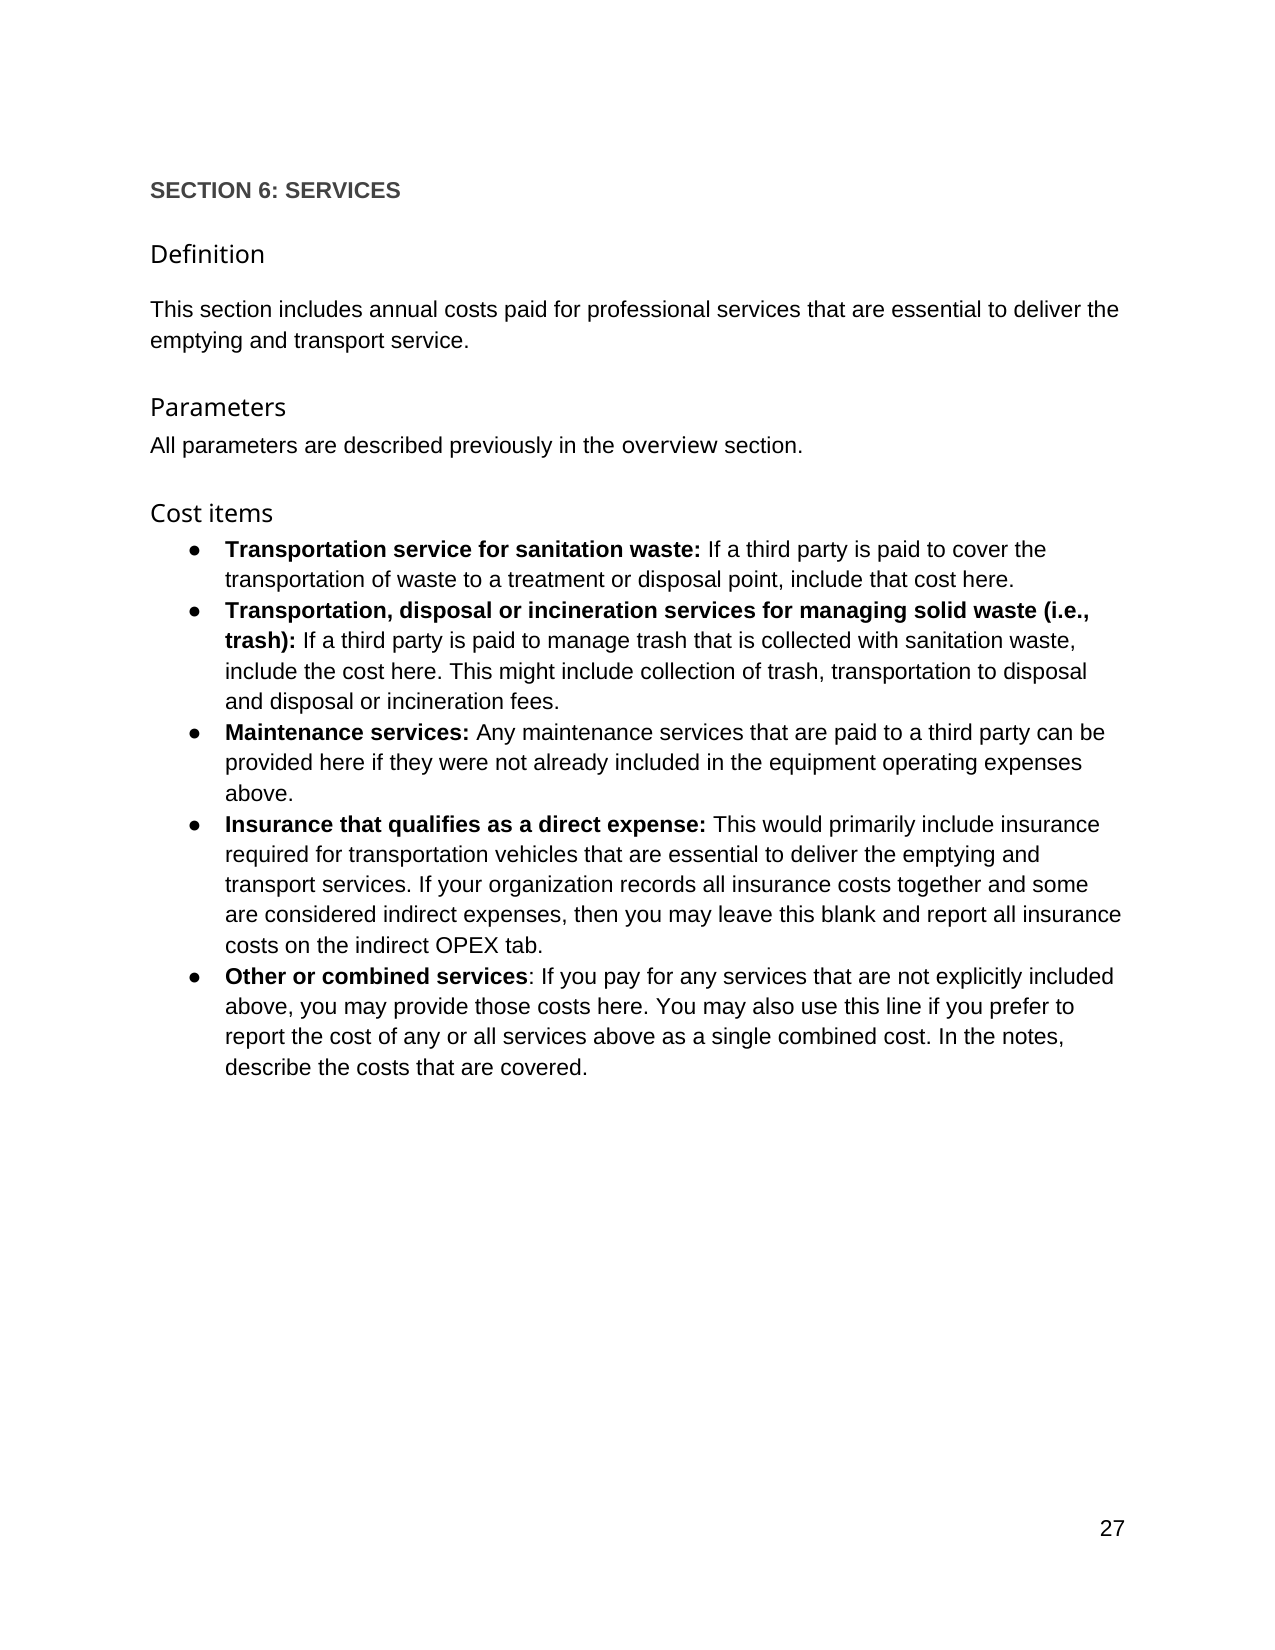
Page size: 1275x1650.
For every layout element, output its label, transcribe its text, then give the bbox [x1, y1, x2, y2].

list Insurance that qualifies as a direct expense: This would primarily include insurance required for transportation vehicles that are essential to deliver the emptying and transport services. If your organization records all insurance costs together and some are considered indirect expenses, then you may leave this blank and report all insurance costs on the indirect OPEX tab. [187, 811, 1125, 958]
subtitle Definition [150, 236, 1125, 271]
subtitle Parameters [150, 389, 1125, 423]
subtitle SECTION 6: SERVICES [150, 177, 1125, 203]
list Transportation, disposal or incineration services for managing solid waste (i.e., trash): If a third party is paid to manage trash that is collected with sanitation waste, include the cost here. This might include collection of trash, transportation to disposal and disposal or incineration fees. [187, 597, 1125, 714]
text This section includes annual costs paid for professional services that are essential to deliver the emptying and transport service. [150, 296, 1125, 353]
subtitle Cost items [150, 496, 1125, 529]
list Maintenance services: Any maintenance services that are paid to a third party can be provided here if they were not already included in the equipment operating expenses above. [187, 719, 1125, 806]
list Other or combined services: If you pay for any services that are not explicitly included above, you may provide those costs here. You may also use this line if you prefer to report the cost of any or all services above as a single combined cost. In the notes, describe the costs that are covered. [187, 963, 1125, 1080]
text All parameters are described previously in the overview section. [150, 429, 1125, 461]
list Transportation service for sanitation waste: If a third party is paid to cover the transportation of waste to a treatment or disposal point, include that cost here. [187, 536, 1125, 592]
